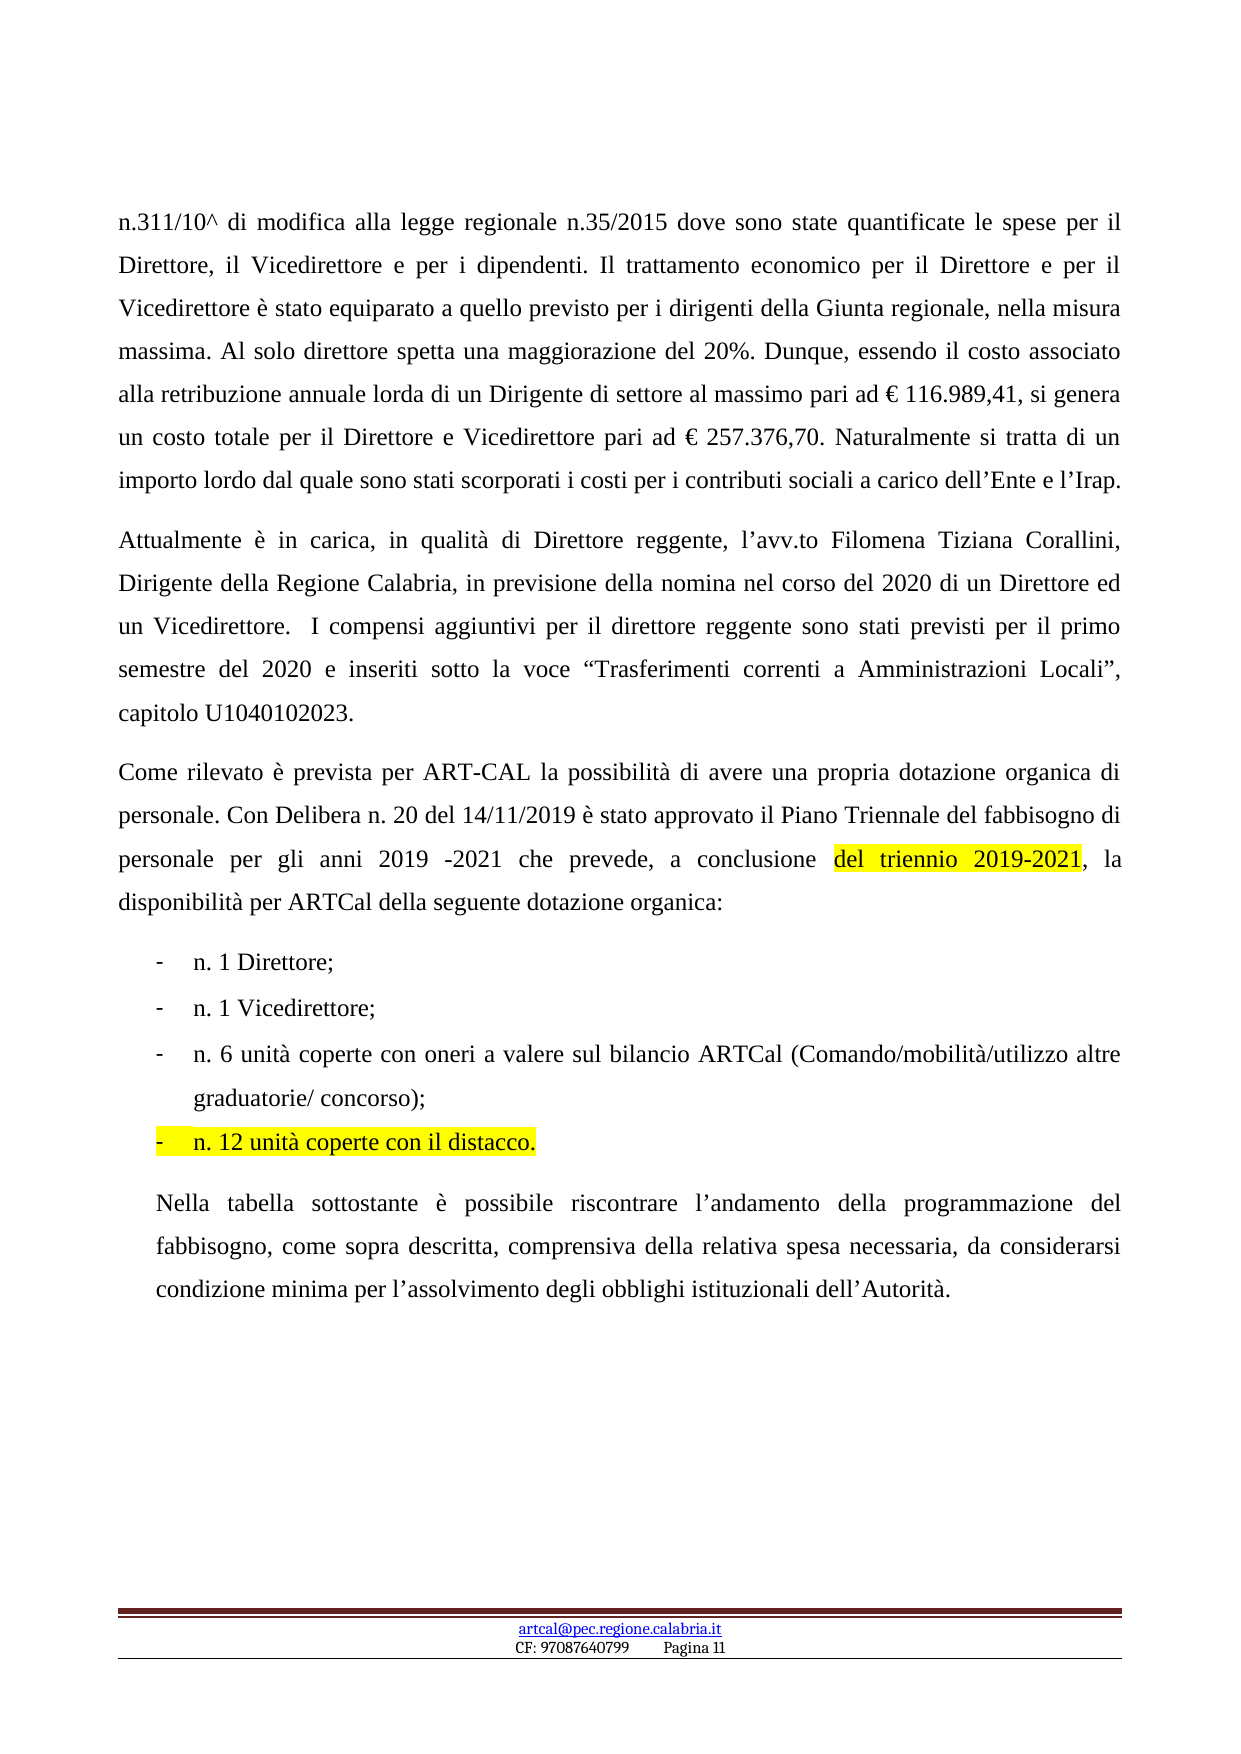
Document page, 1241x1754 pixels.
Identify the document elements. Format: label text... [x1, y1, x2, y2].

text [118, 207, 1122, 494]
list n. 1 Vicedirettore; [156, 992, 1122, 1023]
list n. 12 unità coperte con il distacco. [193, 1126, 1122, 1156]
text Nella tabella sottostante è possibile riscontrare l’andamento della programmazione del fabbisogno, come sopra descritta, comprensiva della relativa spesa necessaria, da considerarsi condizione minima per l’assolvimento degli obblighi istituzionali dell’Autorità. [156, 1188, 1122, 1303]
text Come rilevato è prevista per ART-CAL la possibilità di avere una propria dotazione organica di personale. Con Delibera n. 20 del 14/11/2019 è stato approvato il Piano Triennale del fabbisogno di personale per gli anni 2019 -2021 che prevede, a conclusione del triennio 2019-2021, la disponibilità per ARTCal della seguente dotazione organica: [118, 757, 1122, 916]
list n. 6 unità coperte con oneri a valere sul bilancio ARTCal (Comando/mobilità/utilizzo altre graduatorie/ concorso); [156, 1038, 1122, 1112]
text Attualmente è in carica, in qualità di Direttore reggente, l’avv.to Filomena Tiziana Corallini, Dirigente della Regione Calabria, in previsione della nomina nel corso del 2020 di un Direttore ed un Vicedirettore. I compensi aggiuntivi per il direttore reggente sono stati previsti per il primo semestre del 2020 e inseriti sotto la voce “Trasferimenti correnti a Amministrazioni Locali”, capitolo U1040102023. [118, 525, 1122, 726]
list n. 1 Direttore; [156, 946, 1122, 977]
